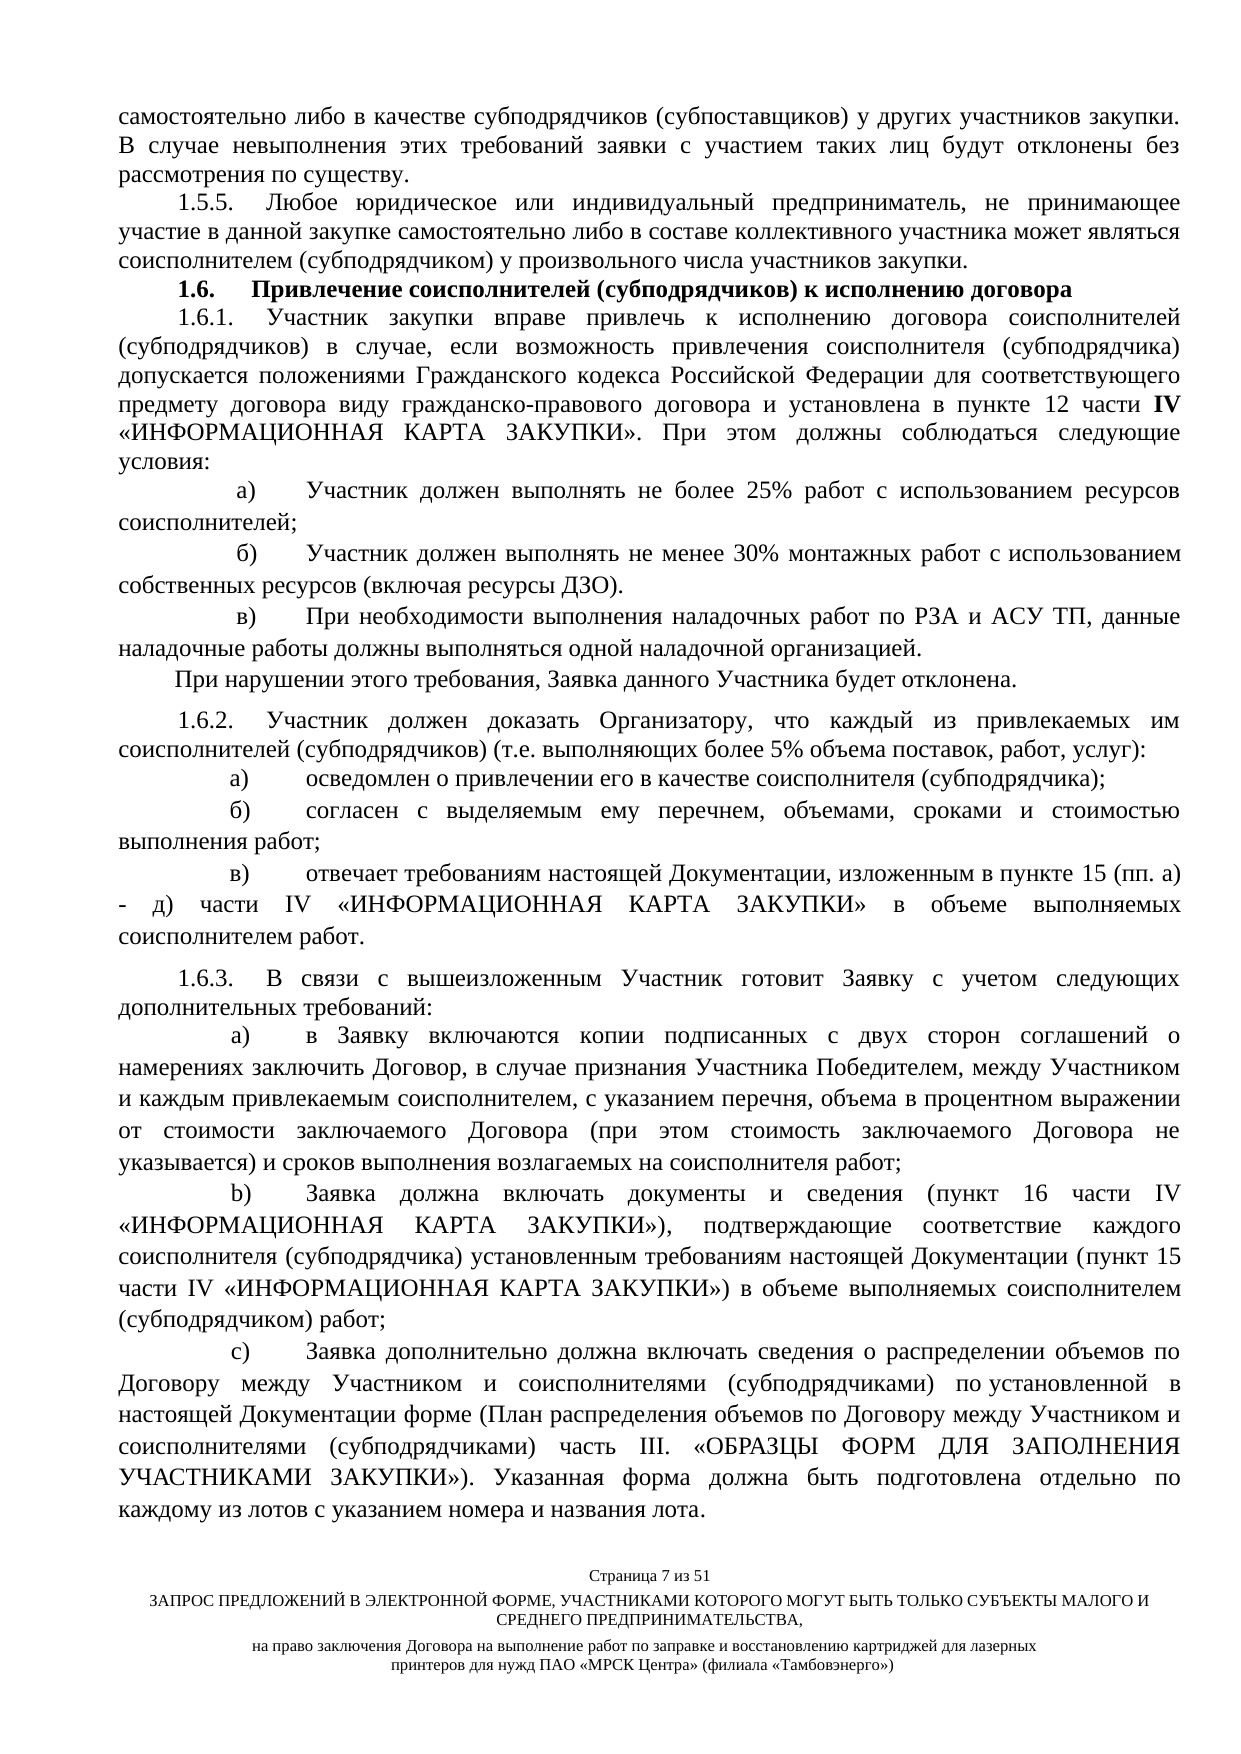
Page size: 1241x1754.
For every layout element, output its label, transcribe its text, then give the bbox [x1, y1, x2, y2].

list отвечает требованиям настоящей Документации, изложенным в пункте 15 (пп. а) - д) части IV «ИНФОРМАЦИОННАЯ КАРТА ЗАКУПКИ» в объеме выполняемых соисполнителем работ. [118, 858, 1181, 950]
list Участник должен выполнять не менее 30% монтажных работ c использованием собственных ресурсов (включая ресурсы ДЗО). [118, 538, 1181, 598]
list осведомлен о привлечении его в качестве соисполнителя (субподрядчика); [118, 763, 1181, 792]
list Участник должен выполнять не более 25% работ c использованием ресурсов соисполнителей; [118, 475, 1181, 535]
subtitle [118, 101, 1181, 187]
subtitle Любое юридическое или индивидуальный предприниматель, не принимающее участие в данной закупке самостоятельно либо в составе коллективного участника может являться соисполнителем (субподрядчиком) у произвольного числа участников закупки. [118, 187, 1181, 274]
subtitle Участник закупки вправе привлечь к исполнению договора соисполнителей (субподрядчиков) в случае, если возможность привлечения соисполнителя (субподрядчика) допускается положениями Гражданского кодекса Российской Федерации для соответствующего предмету договора виду гражданско-правового договора и установлена в пункте 12 части IV «ИНФОРМАЦИОННАЯ КАРТА ЗАКУПКИ». При этом должны соблюдаться следующие условия: [118, 302, 1181, 475]
subtitle Участник должен доказать Организатору, что каждый из привлекаемых им соисполнителей (субподрядчиков) (т.е. выполняющих более 5% объема поставок, работ, услуг): [118, 706, 1181, 763]
list Заявка дополнительно должна включать сведения о распределении объемов по Договору между Участником и соисполнителями (субподрядчиками) по установленной в настоящей Документации форме (План распределения объемов по Договору между Участником и соисполнителями (субподрядчиками) часть III. «ОБРАЗЦЫ ФОРМ ДЛЯ ЗАПОЛНЕНИЯ УЧАСТНИКАМИ ЗАКУПКИ»). Указанная форма должна быть подготовлена отдельно по каждому из лотов с указанием номера и названия лота. [118, 1336, 1181, 1523]
text При нарушении этого требования, Заявка данного Участника будет отклонена. [174, 664, 1181, 693]
list в Заявку включаются копии подписанных с двух сторон соглашений о намерениях заключить Договор, в случае признания Участника Победителем, между Участником и каждым привлекаемым соисполнителем, с указанием перечня, объема в процентном выражении от стоимости заключаемого Договора (при этом стоимость заключаемого Договора не указывается) и сроков выполнения возлагаемых на соисполнителя работ; [118, 1020, 1181, 1175]
subtitle Привлечение соисполнителей (субподрядчиков) к исполнению договора [118, 274, 1181, 302]
list согласен с выделяемым ему перечнем, объемами, сроками и стоимостью выполнения работ; [118, 795, 1181, 855]
list При необходимости выполнения наладочных работ по РЗА и АСУ ТП, данные наладочные работы должны выполняться одной наладочной организацией. [118, 601, 1181, 662]
list Заявка должна включать документы и сведения (пункт 16 части IV «ИНФОРМАЦИОННАЯ КАРТА ЗАКУПКИ»), подтверждающие соответствие каждого соисполнителя (субподрядчика) установленным требованиям настоящей Документации (пункт 15 части IV «ИНФОРМАЦИОННАЯ КАРТА ЗАКУПКИ») в объеме выполняемых соисполнителем (субподрядчиком) работ; [118, 1178, 1181, 1333]
subtitle В связи с вышеизложенным Участник готовит Заявку с учетом следующих дополнительных требований: [118, 963, 1181, 1020]
